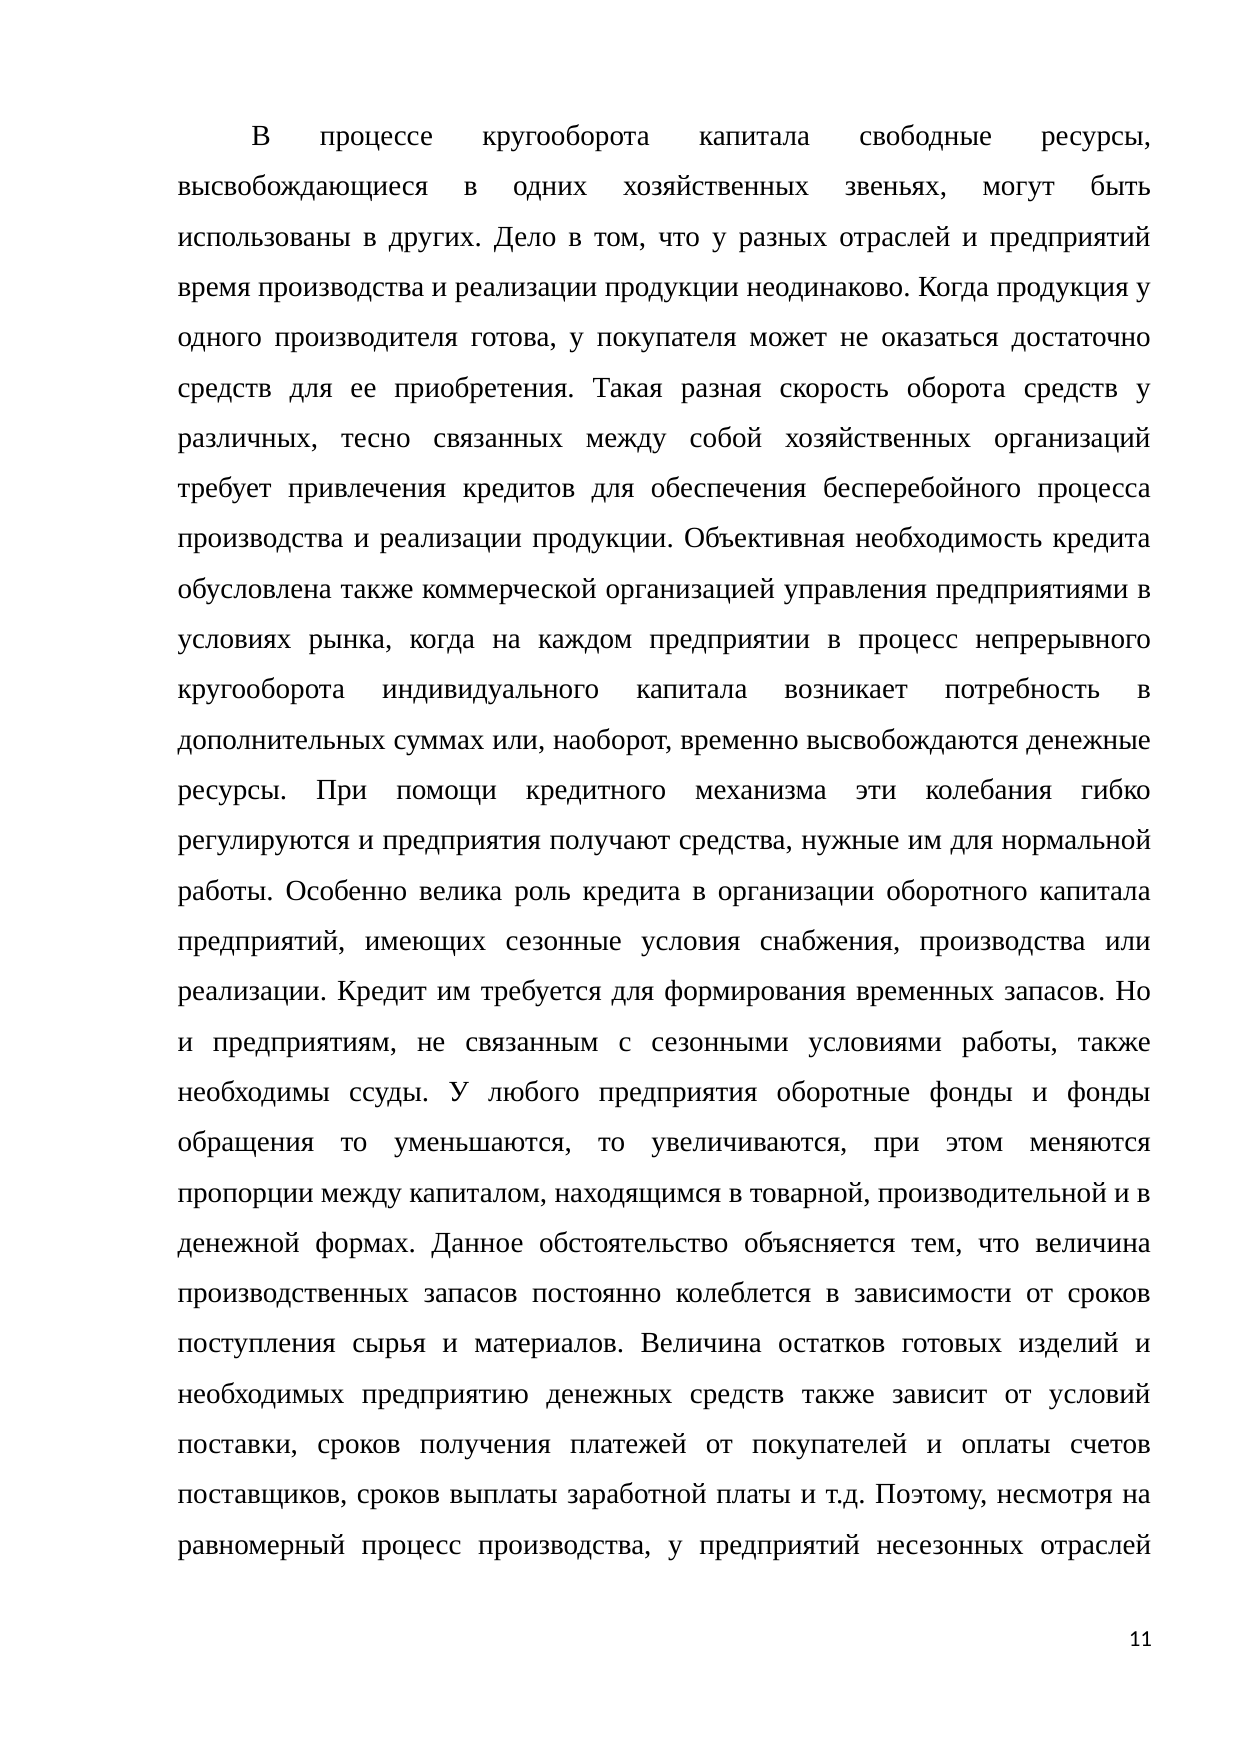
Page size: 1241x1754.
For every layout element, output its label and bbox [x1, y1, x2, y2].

text [177, 118, 1152, 1560]
